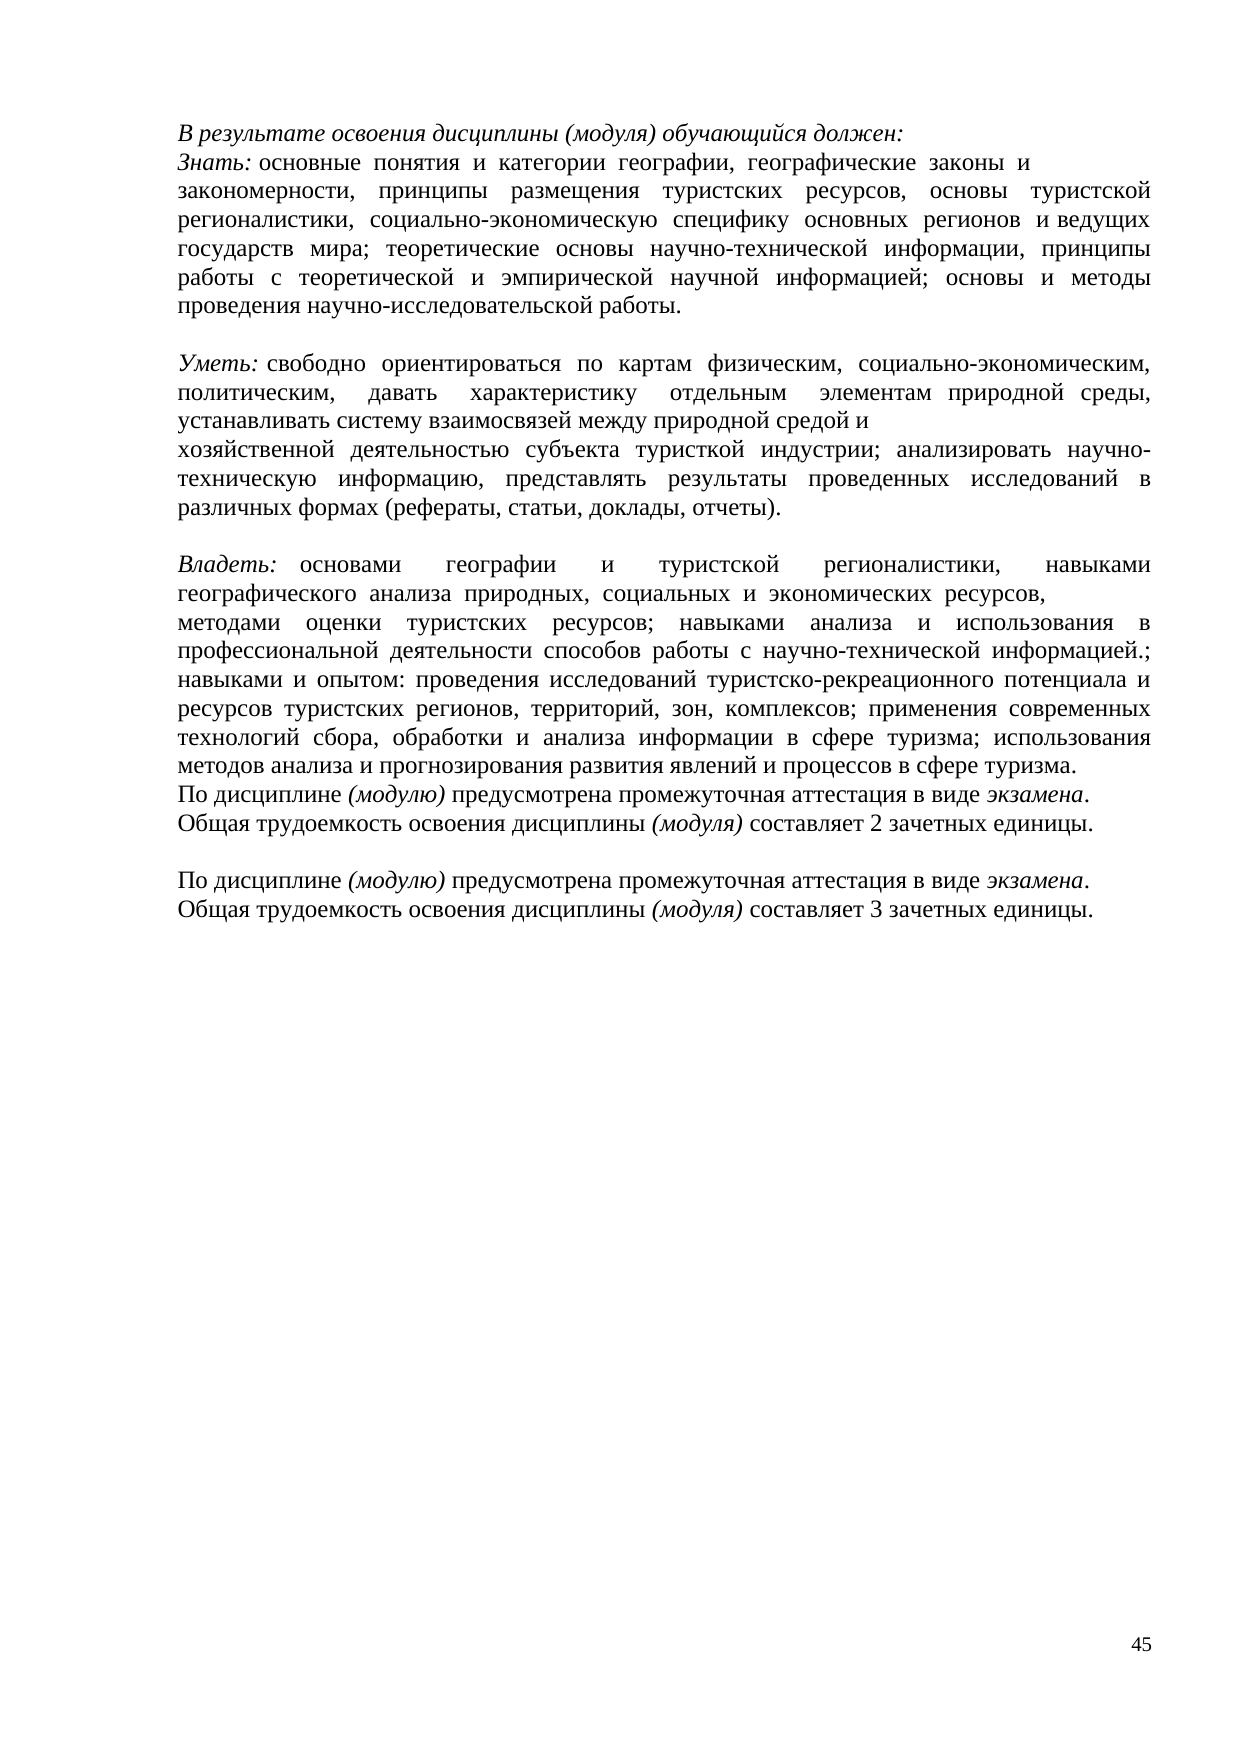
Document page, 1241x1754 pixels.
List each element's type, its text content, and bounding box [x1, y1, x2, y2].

text закономерности, принципы размещения туристских ресурсов, основы туристской регионалистики, социально-экономическую специфику основных регионов и ведущих государств мира; теоретические основы научно-технической информации, принципы работы с теоретической и эмпирической научной информацией; основы и методы проведения научно-исследовательской работы. [177, 176, 1152, 319]
text Общая трудоемкость освоения дисциплины (модуля) составляет 2 зачетных единицы. [177, 808, 1152, 837]
text Уметь: свободно ориентироваться по картам физическим, социально-экономическим, политическим, давать характеристику отдельным элементам природной среды, устанавливать систему взаимосвязей между природной средой и [177, 348, 1152, 434]
text По дисциплине (модулю) предусмотрена промежуточная аттестация в виде экзамена. [177, 779, 1152, 808]
text Общая трудоемкость освоения дисциплины (модуля) составляет 3 зачетных единицы. [177, 894, 1152, 923]
text В результате освоения дисциплины (модуля) обучающийся должен: [177, 118, 1152, 147]
text методами оценки туристских ресурсов; навыками анализа и использования в профессиональной деятельности способов работы с научно-технической информацией.; навыками и опытом: проведения исследований туристско-рекреационного потенциала и ресурсов туристских регионов, территорий, зон, комплексов; применения современных технологий сбора, обработки и анализа информации в сфере туризма; использования методов анализа и прогнозирования развития явлений и процессов в сфере туризма. [177, 607, 1152, 779]
text хозяйственной деятельностью субъекта туристкой индустрии; анализировать научно-техническую информацию, представлять результаты проведенных исследований в различных формах (рефераты, статьи, доклады, отчеты). [177, 434, 1152, 521]
text По дисциплине (модулю) предусмотрена промежуточная аттестация в виде экзамена. [177, 866, 1152, 894]
text Владеть: основами географии и туристской регионалистики, навыками географического анализа природных, социальных и экономических ресурсов, [177, 549, 1152, 607]
text Знать: основные понятия и категории географии, географические законы и [177, 147, 1152, 176]
